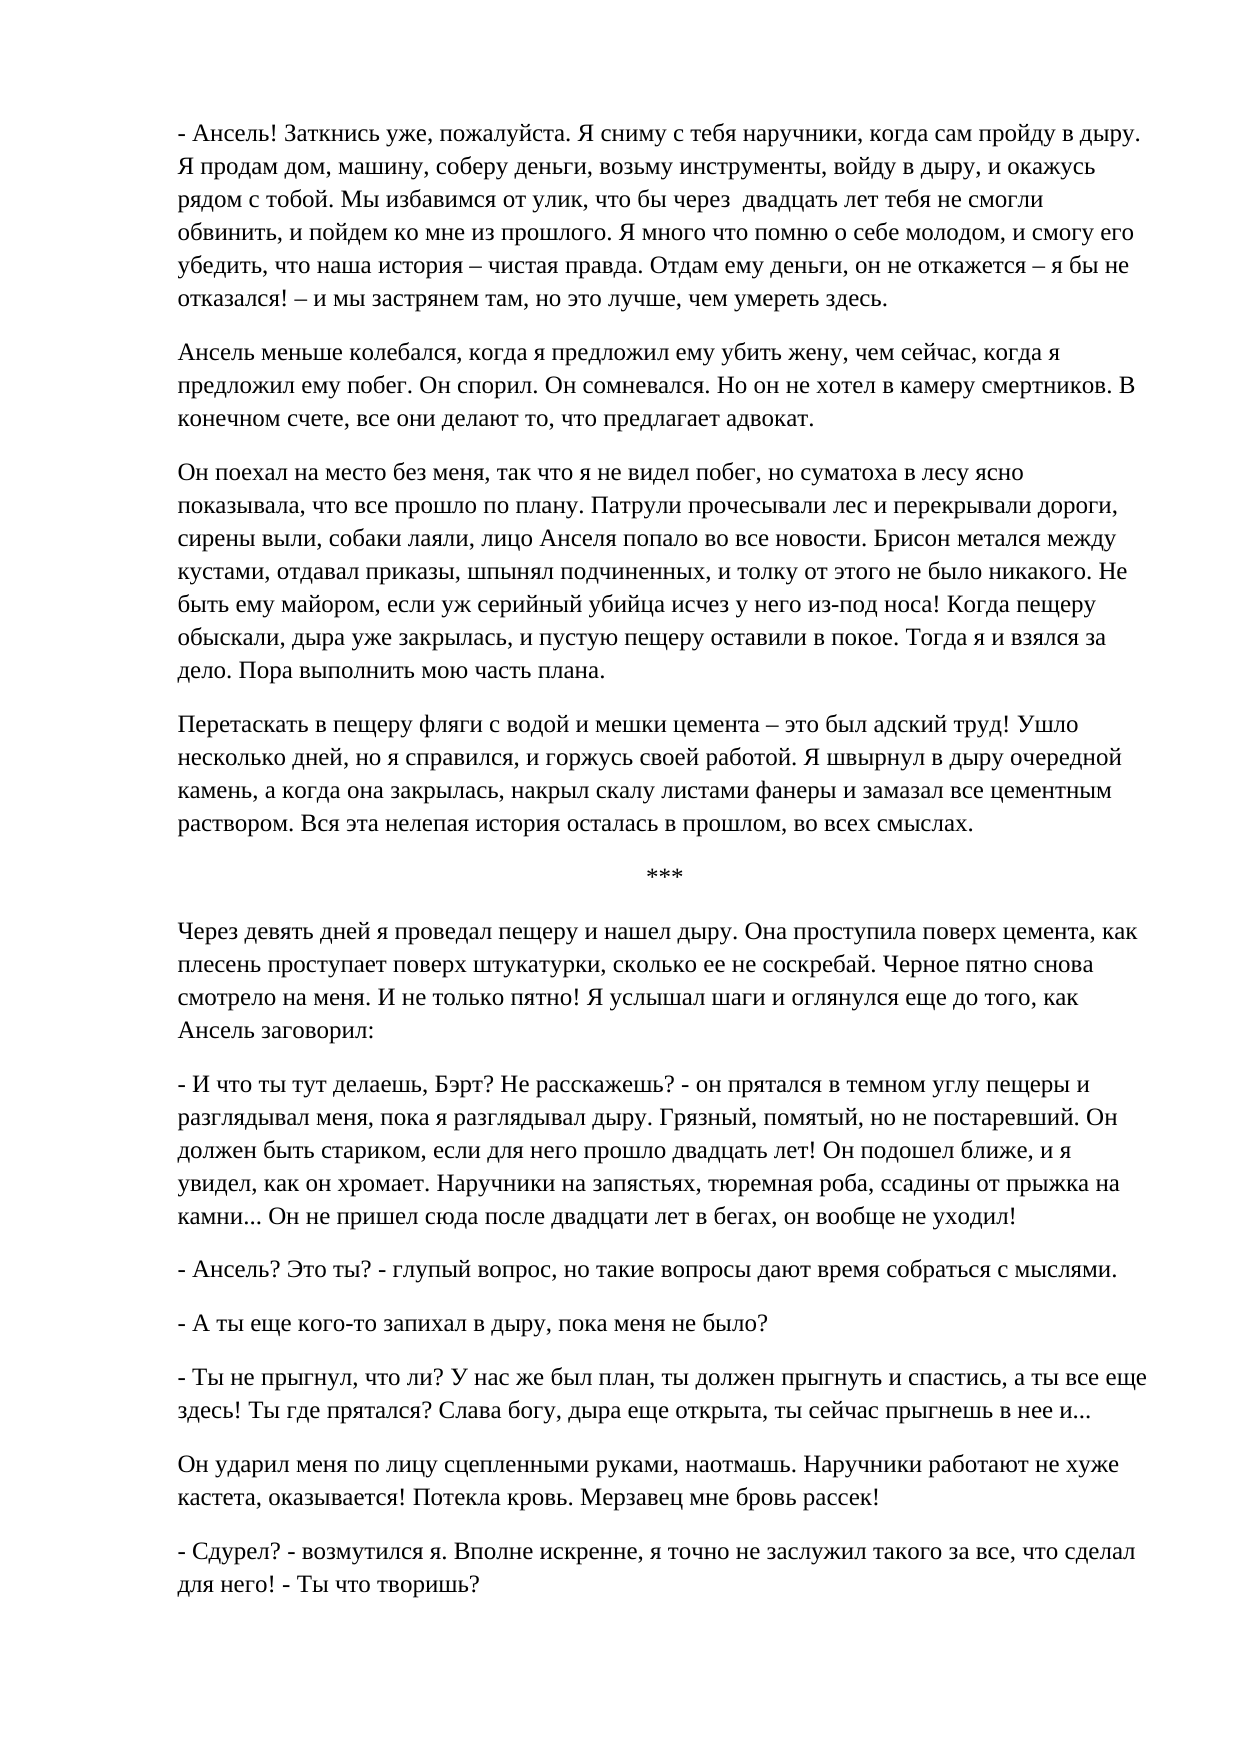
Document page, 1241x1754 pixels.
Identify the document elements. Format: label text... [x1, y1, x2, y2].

text - А ты еще кого-то запихал в дыру, пока меня не было? [177, 1308, 1152, 1337]
text Он ударил меня по лицу сцепленными руками, наотмашь. Наручники работают не хуже кастета, оказывается! Потекла кровь. Мерзавец мне бровь рассек! [177, 1449, 1152, 1511]
text Через девять дней я проведал пещеру и нашел дыру. Она проступила поверх цемента, как плесень проступает поверх штукатурки, сколько ее не соскребай. Черное пятно снова смотрело на меня. И не только пятно! Я услышал шаги и оглянулся еще до того, как Ансель заговорил: [177, 916, 1152, 1043]
text *** [177, 862, 1152, 891]
text - Ансель! Заткнись уже, пожалуйста. Я сниму с тебя наручники, когда сам пройду в дыру. Я продам дом, машину, соберу деньги, возьму инструменты, войду в дыру, и окажусь рядом с тобой. Мы избавимся от улик, что бы через двадцать лет тебя не смогли обвинить, и пойдем ко мне из прошлого. Я много что помню о себе молодом, и смогу его убедить, что наша история – чистая правда. Отдам ему деньги, он не откажется – я бы не отказался! – и мы застрянем там, но это лучше, чем умереть здесь. [177, 118, 1152, 312]
text - И что ты тут делаешь, Бэрт? Не расскажешь? - он прятался в темном углу пещеры и разглядывал меня, пока я разглядывал дыру. Грязный, помятый, но не постаревший. Он должен быть стариком, если для него прошло двадцать лет! Он подошел ближе, и я увидел, как он хромает. Наручники на запястьях, тюремная роба, ссадины от прыжка на камни... Он не пришел сюда после двадцати лет в бегах, он вообще не уходил! [177, 1069, 1152, 1229]
text - Ансель? Это ты? - глупый вопрос, но такие вопросы дают время собраться с мыслями. [177, 1254, 1152, 1283]
text Он поехал на место без меня, так что я не видел побег, но суматоха в лесу ясно показывала, что все прошло по плану. Патрули прочесывали лес и перекрывали дороги, сирены выли, собаки лаяли, лицо Анселя попало во все новости. Брисон метался между кустами, отдавал приказы, шпынял подчиненных, и толку от этого не было никакого. Не быть ему майором, если уж серийный убийца исчез у него из-под носа! Когда пещеру обыскали, дыра уже закрылась, и пустую пещеру оставили в покое. Тогда я и взялся за дело. Пора выполнить мою часть плана. [177, 457, 1152, 684]
text - Ты не прыгнул, что ли? У нас же был план, ты должен прыгнуть и спастись, а ты все еще здесь! Ты где прятался? Слава богу, дыра еще открыта, ты сейчас прыгнешь в нее и... [177, 1362, 1152, 1424]
text Ансель меньше колебался, когда я предложил ему убить жену, чем сейчас, когда я предложил ему побег. Он спорил. Он сомневался. Но он не хотел в камеру смертников. В конечном счете, все они делают то, что предлагает адвокат. [177, 337, 1152, 432]
text - Сдурел? - возмутился я. Вполне искренне, я точно не заслужил такого за все, что сделал для него! - Ты что творишь? [177, 1536, 1152, 1598]
text Перетаскать в пещеру фляги с водой и мешки цемента – это был адский труд! Ушло несколько дней, но я справился, и горжусь своей работой. Я швырнул в дыру очередной камень, а когда она закрылась, накрыл скалу листами фанеры и замазал все цементным раствором. Вся эта нелепая история осталась в прошлом, во всех смыслах. [177, 709, 1152, 837]
